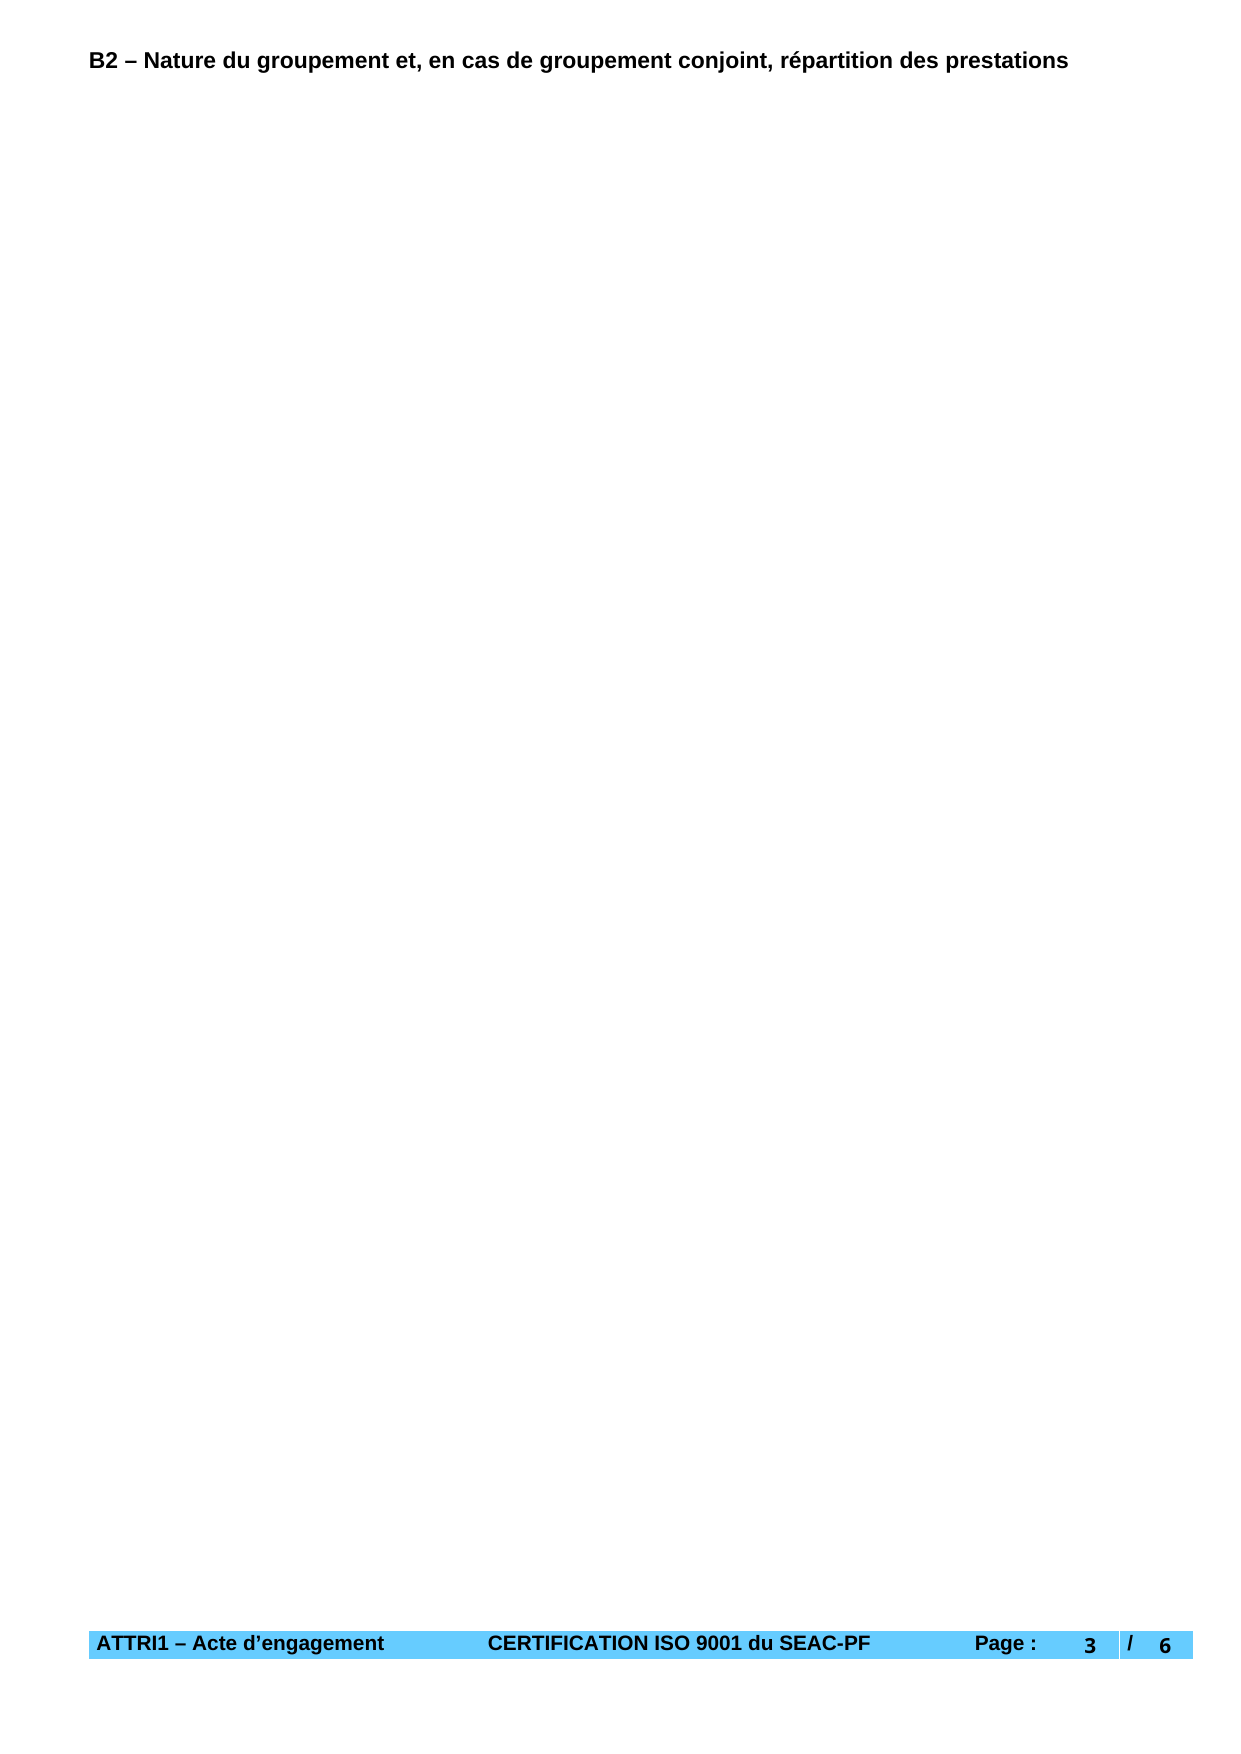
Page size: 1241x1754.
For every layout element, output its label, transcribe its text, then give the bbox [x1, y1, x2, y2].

text B2 – Nature du groupement et, en cas de groupement conjoint, répartition des prestations [89, 47, 1152, 74]
